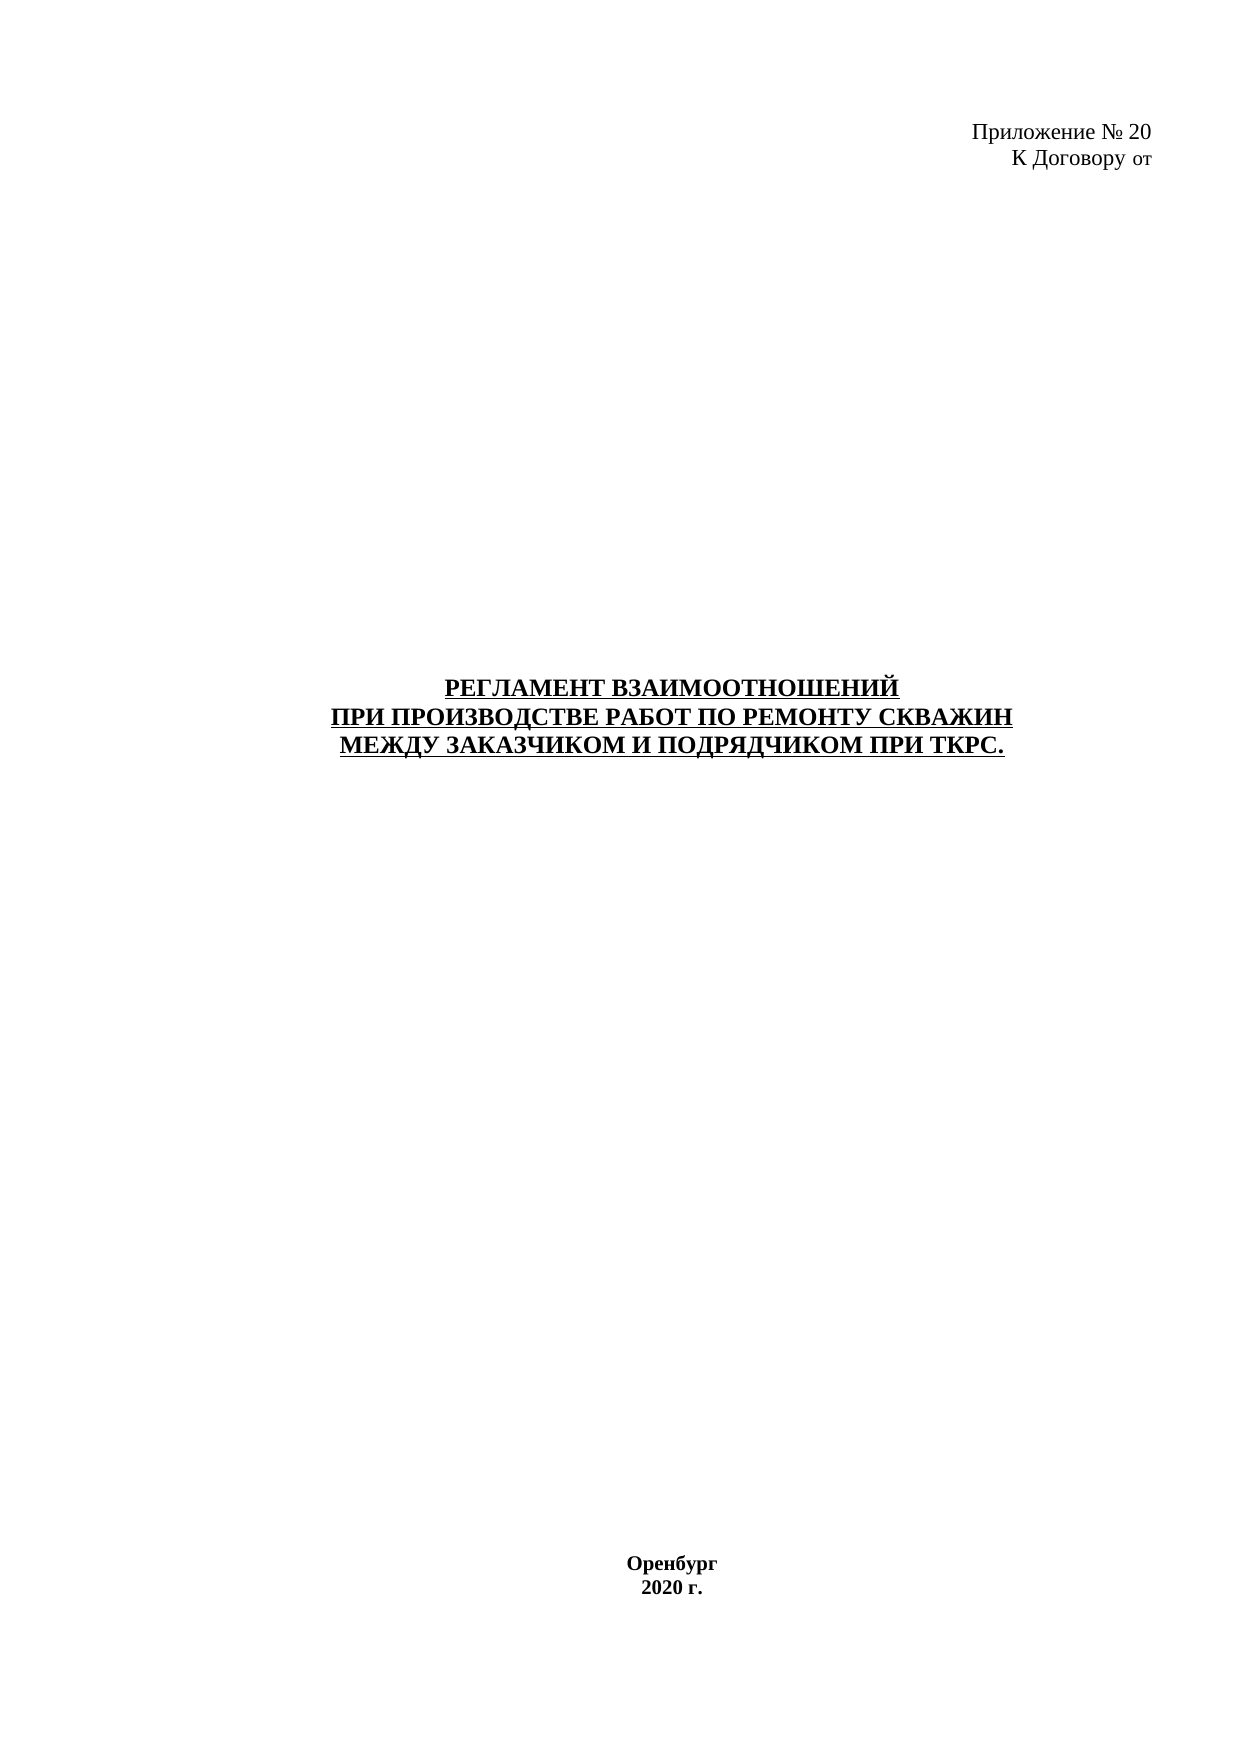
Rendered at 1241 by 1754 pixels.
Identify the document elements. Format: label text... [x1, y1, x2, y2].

text РЕГЛАМЕНТ ВЗАИМООТНОШЕНИЙ [192, 673, 1152, 702]
text ПРИ ПРОИЗВОДСТВЕ РАБОТ ПО РЕМОНТУ СКВАЖИН [192, 702, 1152, 731]
text МЕЖДУ ЗАКАЗЧИКОМ И ПОДРЯДЧИКОМ ПРИ ТКРС. [192, 731, 1152, 759]
text К Договору от [192, 144, 1152, 171]
text 2020 г. [192, 1575, 1152, 1599]
text Приложение № 20 [192, 118, 1152, 144]
text Оренбург [192, 1551, 1152, 1575]
